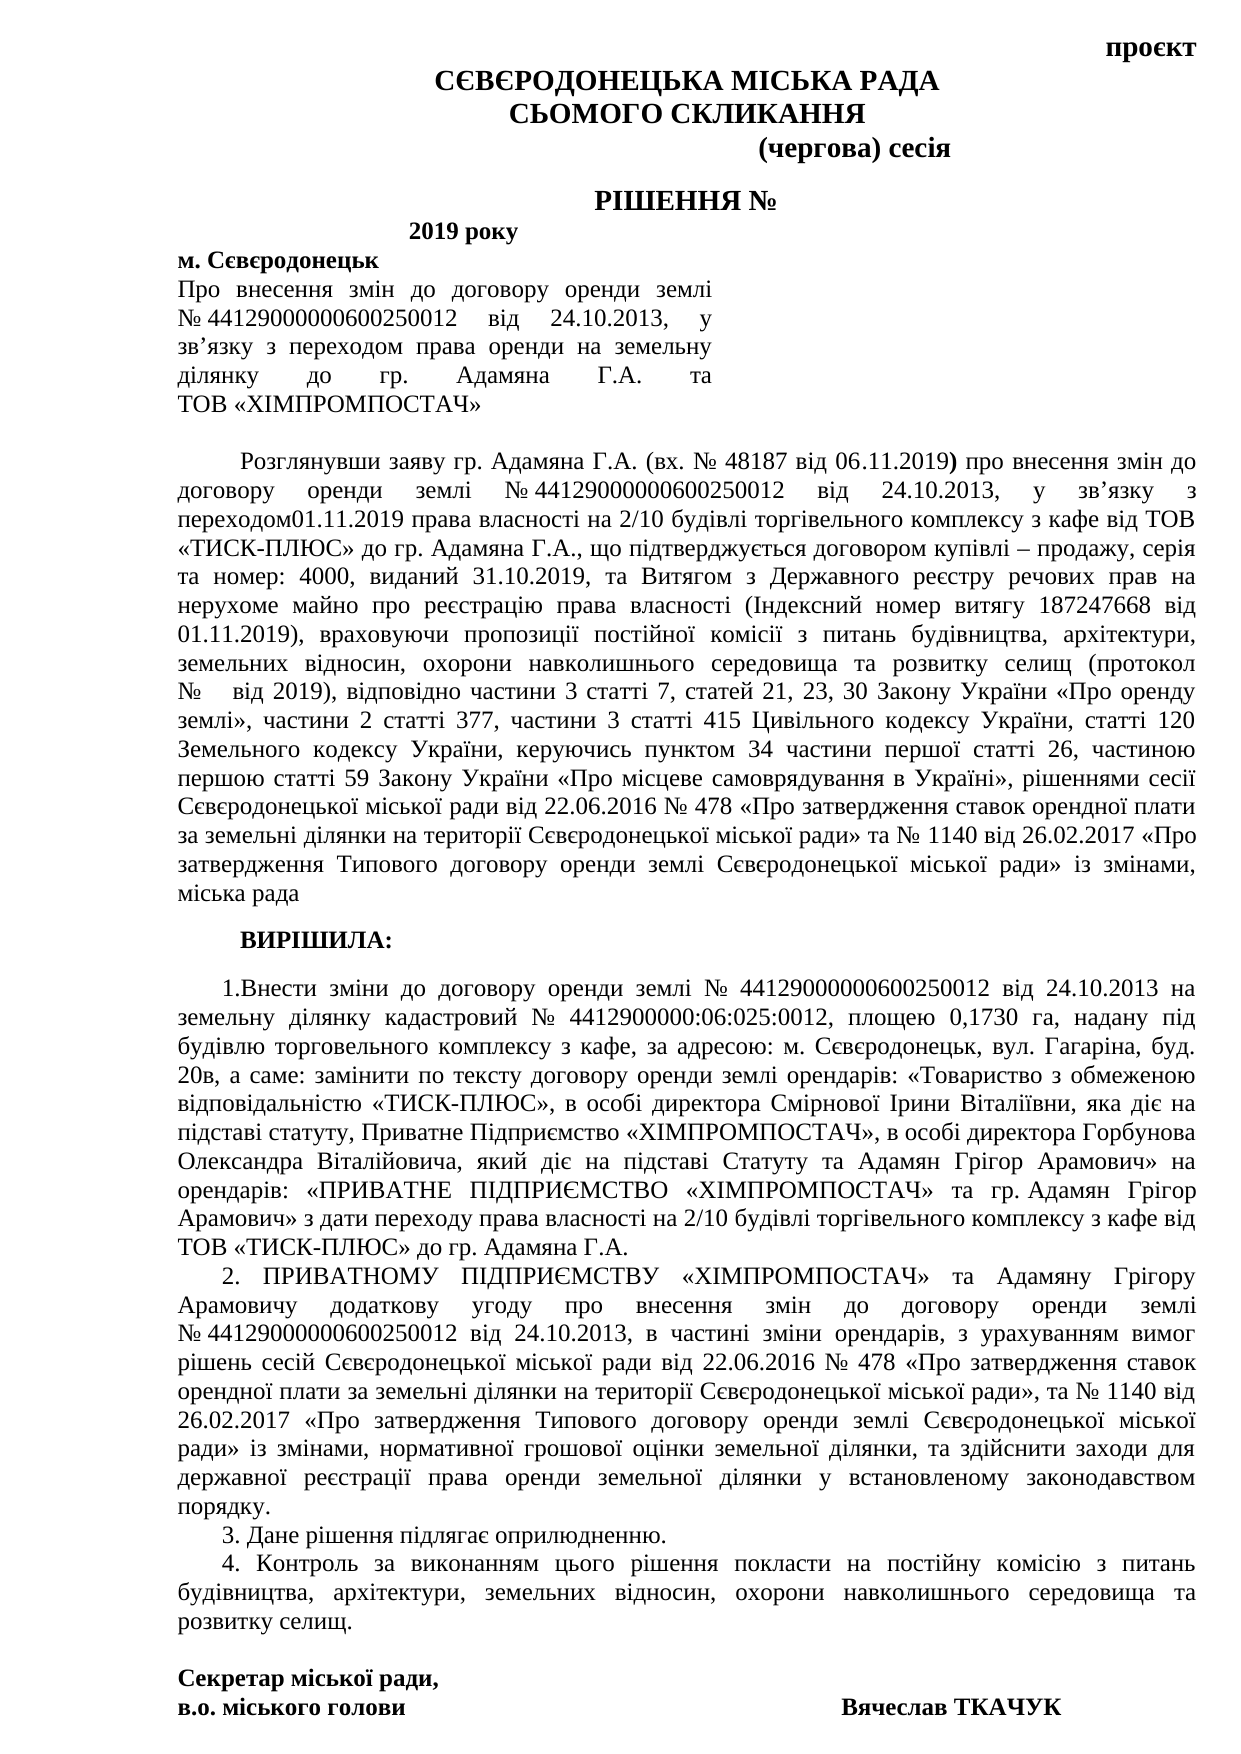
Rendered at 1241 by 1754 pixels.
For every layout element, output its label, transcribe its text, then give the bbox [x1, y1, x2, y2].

text СЄВЄРОДОНЕЦЬКА МІСЬКА РАДА [177, 63, 1197, 97]
text 4. Контроль за виконанням цього рішення покласти на постійну комісію з питань будівництва, архітектури, земельних відносин, охорони навколишнього середовища та розвитку селищ. [177, 1548, 1197, 1635]
text 2019 року [408, 216, 1197, 245]
text проєкт [177, 29, 1197, 63]
text (чергова) сесія [177, 130, 1197, 164]
text 3. Дане рішення підлягає оприлюдненню. [177, 1520, 1197, 1548]
text м. Сєвєродонецьк [177, 245, 1197, 274]
text СЬОМОГО СКЛИКАННЯ [177, 97, 1197, 130]
text ВИРІШИЛА: [177, 926, 1197, 954]
text 2. ПРИВАТНОМУ ПІДПРИЄМСТВУ «ХІМПРОМПОСТАЧ» та Адамяну Грігору Арамовичу додаткову угоду про внесення змін до договору оренди землі № 44129000000600250012 від 24.10.2013, в частині зміни орендарів, з урахуванням вимог рішень сесій Сєвєродонецької міської ради від 22.06.2016 № 478 «Про затвердження ставок орендної плати за земельні ділянки на території Сєвєродонецької міської ради», та № 1140 від 26.02.2017 «Про затвердження Типового договору оренди землі Сєвєродонецької міської ради» із змінами, нормативної грошової оцінки земельної ділянки, та здійснити заходи для державної реєстрації права оренди земельної ділянки у встановленому законодавством порядку. [177, 1261, 1197, 1520]
table_header Про внесення змін до договору оренди землі № 44129000000600250012 від 24.10.2013, у зв’язку з переходом права оренди на земельну ділянку до гр. Адамяна Г.А. та ТОВ «ХІМПРОМПОСТАЧ» [177, 274, 723, 418]
text в.о. міського голови Вячеслав ТКАЧУК [177, 1692, 1197, 1721]
text РІШЕННЯ № [177, 183, 1194, 216]
text Розглянувши заяву гр. Адамяна Г.А. (вх. № 48187 від 06.11.2019) про внесення змін до договору оренди землі № 44129000000600250012 від 24.10.2013, у зв’язку з переходом01.11.2019 права власності на 2/10 будівлі торгівельного комплексу з кафе від ТОВ «ТИСК-ПЛЮС» до гр. Адамяна Г.А., що підтверджується договором купівлі – продажу, серія та номер: 4000, виданий 31.10.2019, та Витягом з Державного реєстру речових прав на нерухоме майно про реєстрацію права власності (Індексний номер витягу 187247668 від 01.11.2019), враховуючи пропозиції постійної комісії з питань будівництва, архітектури, земельних відносин, охорони навколишнього середовища та розвитку селищ (протокол № від 2019), відповідно частини 3 статті 7, статей 21, 23, 30 Закону України «Про оренду землі», частини 2 статті 377, частини 3 статті 415 Цивільного кодексу України, статті 120 Земельного кодексу України, керуючись пунктом 34 частини першої статті 26, частиною першою статті 59 Закону України «Про місцеве самоврядування в Україні», рішеннями сесії Сєвєродонецької міської ради від 22.06.2016 № 478 «Про затвердження ставок орендної плати за земельні ділянки на території Сєвєродонецької міської ради» та № 1140 від 26.02.2017 «Про затвердження Типового договору оренди землі Сєвєродонецької міської ради» із змінами, міська рада [177, 446, 1197, 906]
text 1.Внести зміни до договору оренди землі № 44129000000600250012 від 24.10.2013 на земельну ділянку кадастровий № 4412900000:06:025:0012, площею 0,1730 га, надану під будівлю торговельного комплексу з кафе, за адресою: м. Сєвєродонецьк, вул. Гагаріна, буд. 20в, а саме: замінити по тексту договору оренди землі орендарів: «Товариство з обмеженою відповідальністю «ТИСК-ПЛЮС», в особі директора Смірнової Ірини Віталіївни, яка діє на підставі статуту, Приватне Підприємство «ХІМПРОМПОСТАЧ», в особі директора Горбунова Олександра Віталійовича, який діє на підставі Статуту та Адамян Грігор Арамович» на орендарів: «ПРИВАТНЕ ПІДПРИЄМСТВО «ХІМПРОМПОСТАЧ» та гр. Адамян Грігор Арамович» з дати переходу права власності на 2/10 будівлі торгівельного комплексу з кафе від ТОВ «ТИСК-ПЛЮС» до гр. Адамяна Г.А. [177, 973, 1197, 1261]
text Секретар міської ради, [177, 1663, 1197, 1692]
